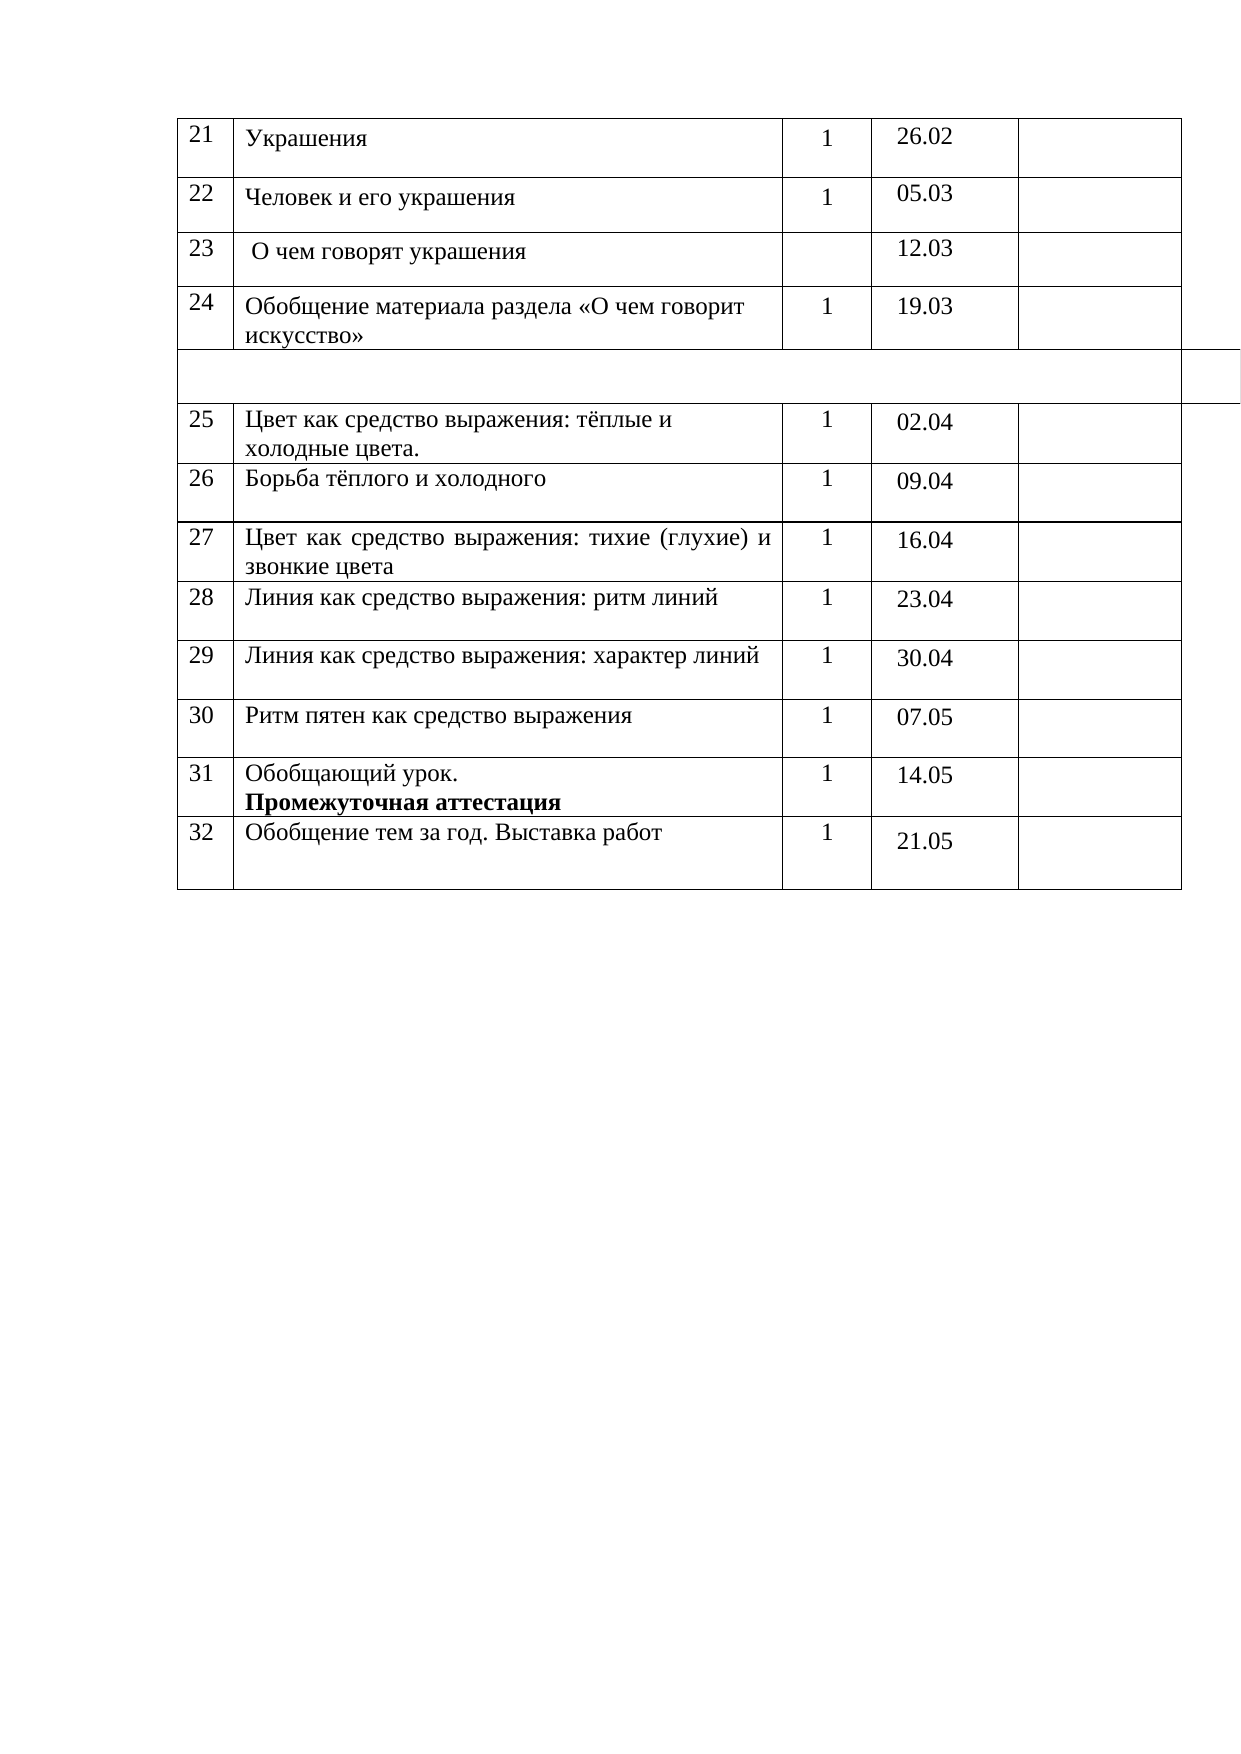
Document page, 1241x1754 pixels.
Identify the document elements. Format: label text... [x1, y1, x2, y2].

table_cell [1182, 350, 1240, 403]
table_cell [1019, 404, 1181, 462]
table_cell 1 [783, 758, 871, 816]
table_cell 07.05 [872, 700, 1018, 757]
table_cell 22 [178, 178, 233, 232]
table_cell 02.04 [872, 404, 1018, 462]
table_cell [1019, 641, 1181, 699]
table_cell [1019, 233, 1181, 286]
table_cell [783, 233, 871, 286]
table_cell 1 [783, 287, 871, 348]
table_cell Обобщающий урок. Промежуточная аттестация [234, 758, 782, 816]
table_cell 29 [178, 641, 233, 699]
table_cell 23.04 [872, 582, 1018, 639]
table_cell 1 [783, 178, 871, 232]
table_cell 26 [178, 464, 233, 521]
table_cell [1019, 287, 1181, 348]
table_cell 16.04 [872, 523, 1018, 581]
table_cell Борьба тёплого и холодного [234, 464, 782, 521]
table_cell 1 [783, 523, 871, 581]
table_cell [1019, 464, 1181, 521]
table_cell Ритм пятен как средство выражения [234, 700, 782, 757]
table_cell 32 [178, 817, 233, 889]
table_cell Линия как средство выражения: характер линий [234, 641, 782, 699]
table_cell 27 [178, 523, 233, 581]
table_cell [1019, 700, 1181, 757]
table_cell 1 [783, 464, 871, 521]
table_cell Цвет как средство выражения: тихие (глухие) и звонкие цвета [234, 523, 782, 581]
table_cell 19.03 [872, 287, 1018, 348]
table_cell [1019, 582, 1181, 639]
table_cell Обобщение тем за год. Выставка работ [234, 817, 782, 889]
table_cell Линия как средство выражения: ритм линий [234, 582, 782, 639]
table_cell 09.04 [872, 464, 1018, 521]
table_cell 12.03 [872, 233, 1018, 286]
table_cell Украшения [234, 119, 782, 177]
table_cell 05.03 [872, 178, 1018, 232]
table_cell 31 [178, 758, 233, 816]
table_cell Человек и его украшения [234, 178, 782, 232]
table_cell [1019, 119, 1181, 177]
table_cell [1019, 817, 1181, 889]
table_cell 24 [178, 287, 233, 348]
table_cell 1 [783, 404, 871, 462]
table_cell 1 [783, 119, 871, 177]
table_cell 26.02 [872, 119, 1018, 177]
table_cell [1019, 178, 1181, 232]
table_cell [178, 350, 1181, 403]
table_cell 28 [178, 582, 233, 639]
table_cell 1 [783, 817, 871, 889]
table_cell [1019, 758, 1181, 816]
table_cell 25 [178, 404, 233, 462]
table_cell 21 [178, 119, 233, 177]
table_cell 1 [783, 641, 871, 699]
table_cell 1 [783, 582, 871, 639]
table_cell [1019, 523, 1181, 581]
table_cell 30 [178, 700, 233, 757]
table_cell Цвет как средство выражения: тёплые и холодные цвета. [234, 404, 782, 462]
table_cell Обобщение материала раздела «О чем говорит искусство» [234, 287, 782, 348]
table_cell 30.04 [872, 641, 1018, 699]
table_cell О чем говорят украшения [234, 233, 782, 286]
table_cell 23 [178, 233, 233, 286]
table_cell 14.05 [872, 758, 1018, 816]
table_cell 21.05 [872, 817, 1018, 889]
table_cell 1 [783, 700, 871, 757]
